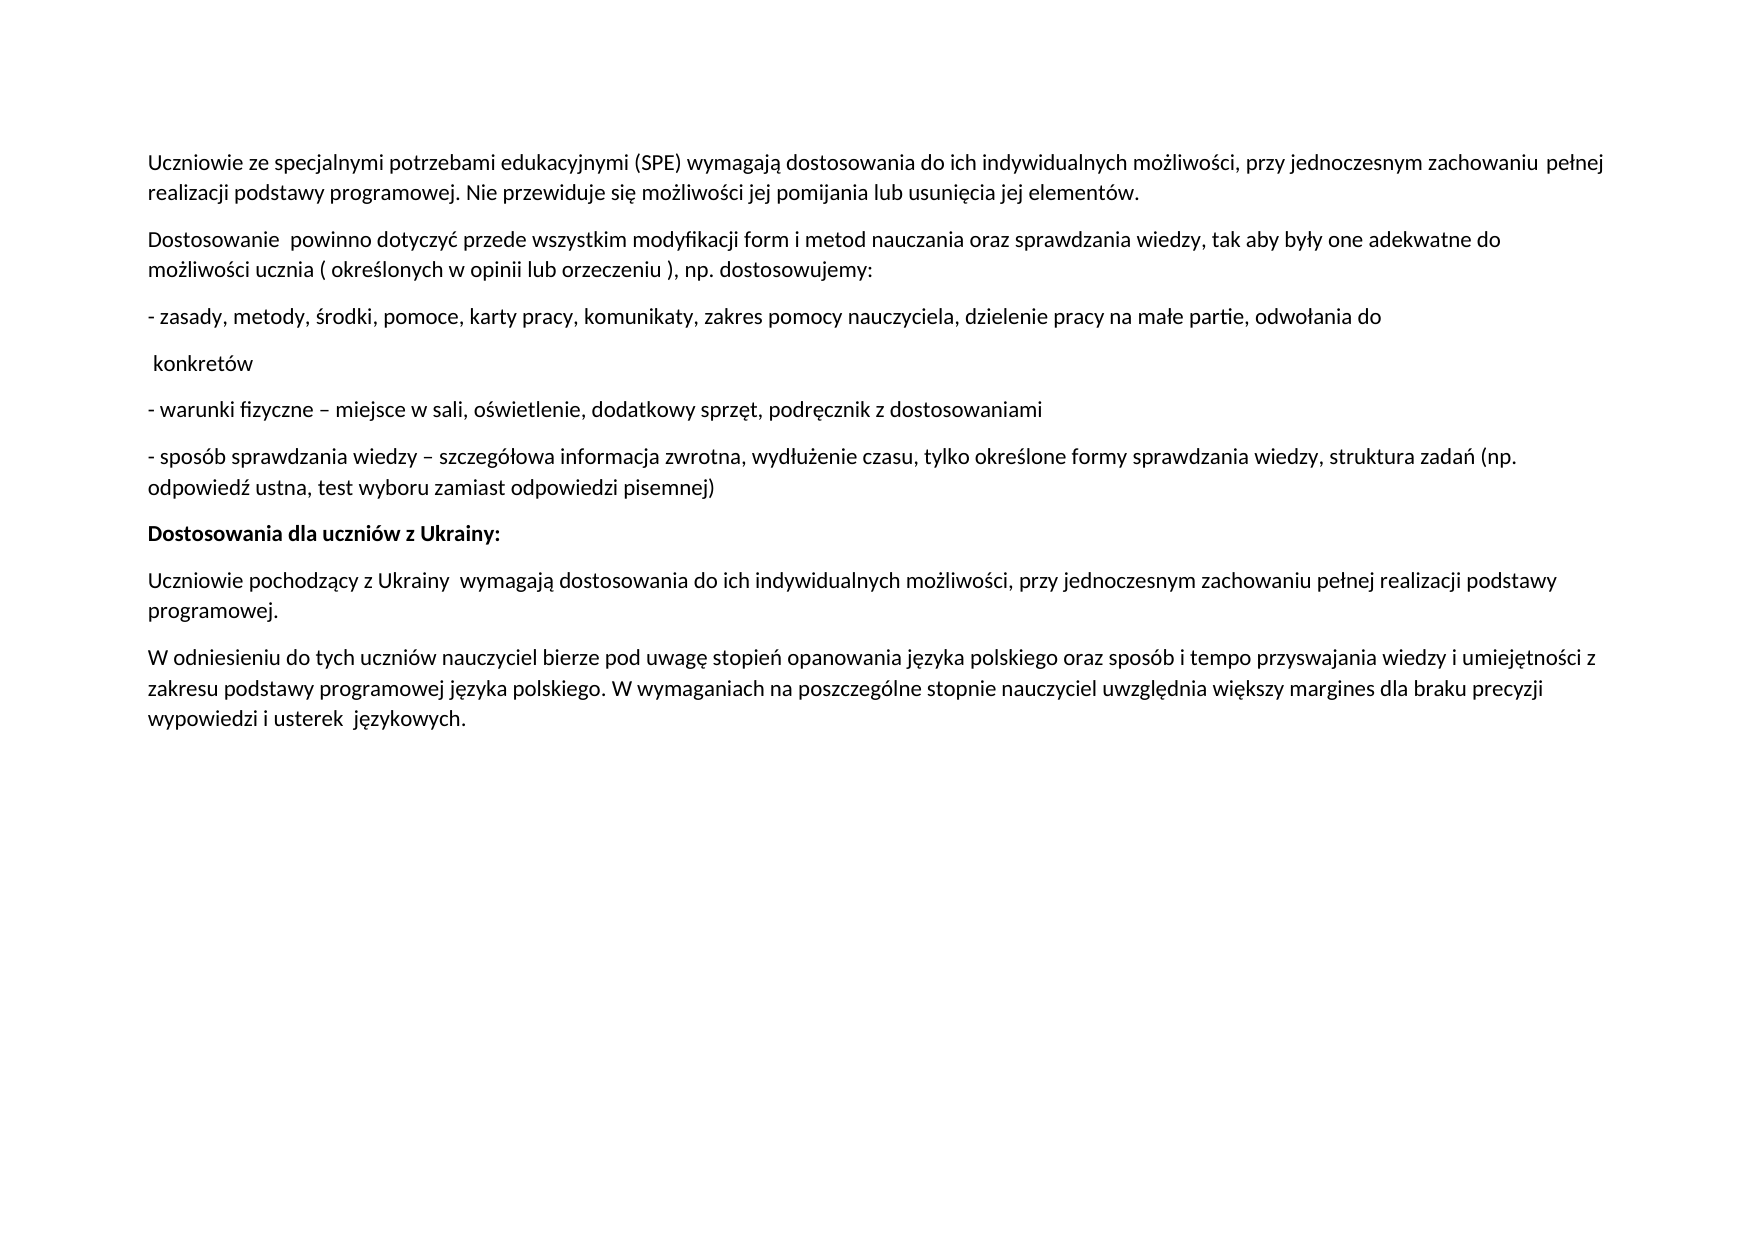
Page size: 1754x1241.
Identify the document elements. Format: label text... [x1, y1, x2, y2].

text Uczniowie ze specjalnymi potrzebami edukacyjnymi (SPE) wymagają dostosowania do ich indywidualnych możliwości, przy jednoczesnym zachowaniu pełnej realizacji podstawy programowej. Nie przewiduje się możliwości jej pomijania lub usunięcia jej elementów. [148, 148, 1606, 206]
text W odniesieniu do tych uczniów nauczyciel bierze pod uwagę stopień opanowania języka polskiego oraz sposób i tempo przyswajania wiedzy i umiejętności z zakresu podstawy programowej języka polskiego. W wymaganiach na poszczególne stopnie nauczyciel uwzględnia większy margines dla braku precyzji wypowiedzi i usterek językowych. [148, 643, 1606, 732]
text - zasady, metody, środki, pomoce, karty pracy, komunikaty, zakres pomocy nauczyciela, dzielenie pracy na małe partie, odwołania do [148, 302, 1606, 330]
text Uczniowie pochodzący z Ukrainy wymagają dostosowania do ich indywidualnych możliwości, przy jednoczesnym zachowaniu pełnej realizacji podstawy programowej. [148, 566, 1606, 624]
text Dostosowanie powinno dotyczyć przede wszystkim modyfikacji form i metod nauczania oraz sprawdzania wiedzy, tak aby były one adekwatne do możliwości ucznia ( określonych w opinii lub orzeczeniu ), np. dostosowujemy: [148, 225, 1606, 283]
text - sposób sprawdzania wiedzy – szczegółowa informacja zwrotna, wydłużenie czasu, tylko określone formy sprawdzania wiedzy, struktura zadań (np. odpowiedź ustna, test wyboru zamiast odpowiedzi pisemnej) [148, 442, 1606, 501]
text - warunki fizyczne – miejsce w sali, oświetlenie, dodatkowy sprzęt, podręcznik z dostosowaniami [148, 396, 1606, 423]
text konkretów [148, 349, 1606, 377]
text Dostosowania dla uczniów z Ukrainy: [148, 519, 1606, 547]
